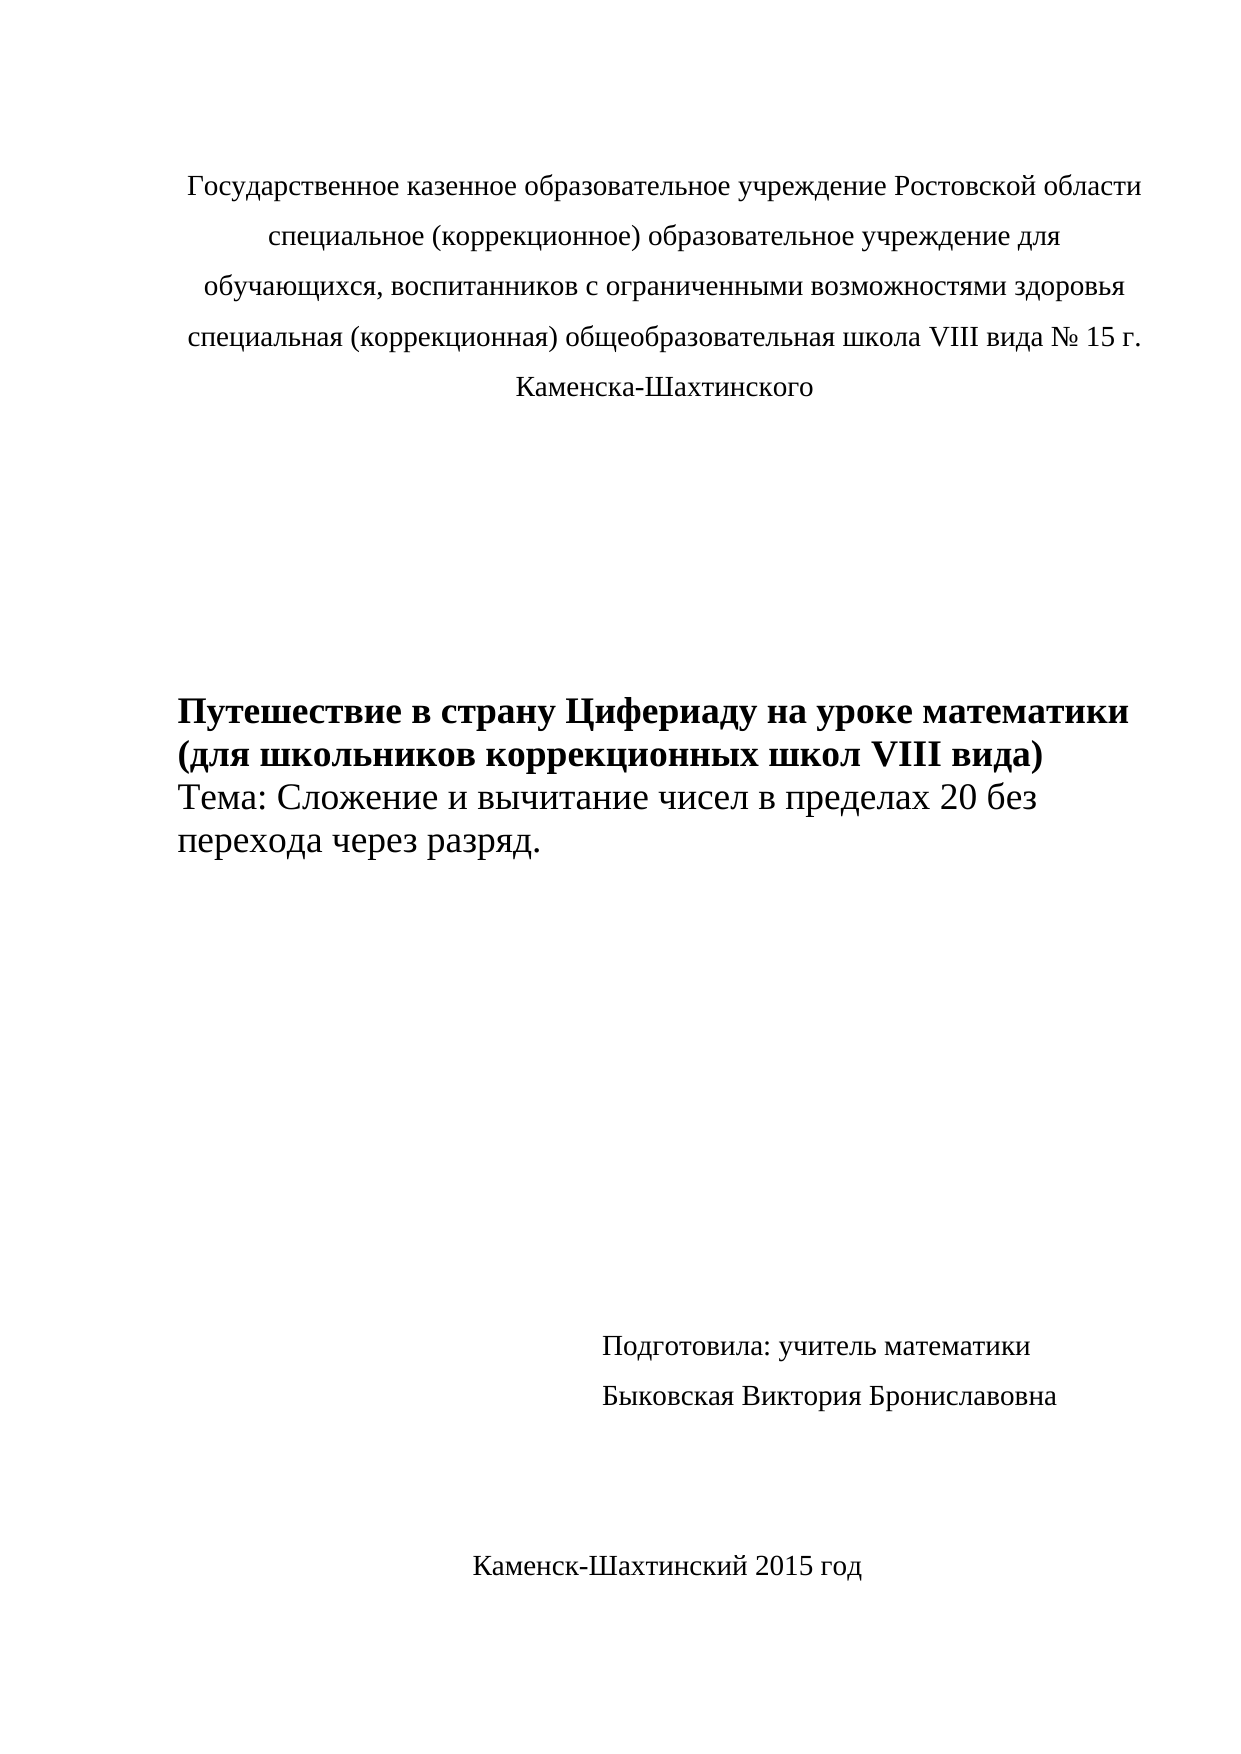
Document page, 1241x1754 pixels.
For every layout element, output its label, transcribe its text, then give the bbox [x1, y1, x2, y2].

text Путешествие в страну Цифериаду на уроке математики (для школьников коррекционных школ VIII вида) Тема: Сложение и вычитание чисел в пределах 20 без перехода через разряд. [177, 688, 1152, 861]
text Каменск-Шахтинский 2015 год [398, 1548, 1152, 1582]
text Подготовила: учитель математики Быковская Виктория Брониславовна [602, 1328, 1152, 1411]
text Государственное казенное образовательное учреждение Ростовской области специальное (коррекционное) образовательное учреждение для обучающихся, воспитанников с ограниченными возможностями здоровья специальная (коррекционная) общеобразовательная школа VIII вида № 15 г. Каменска-Шахтинского [177, 168, 1152, 402]
